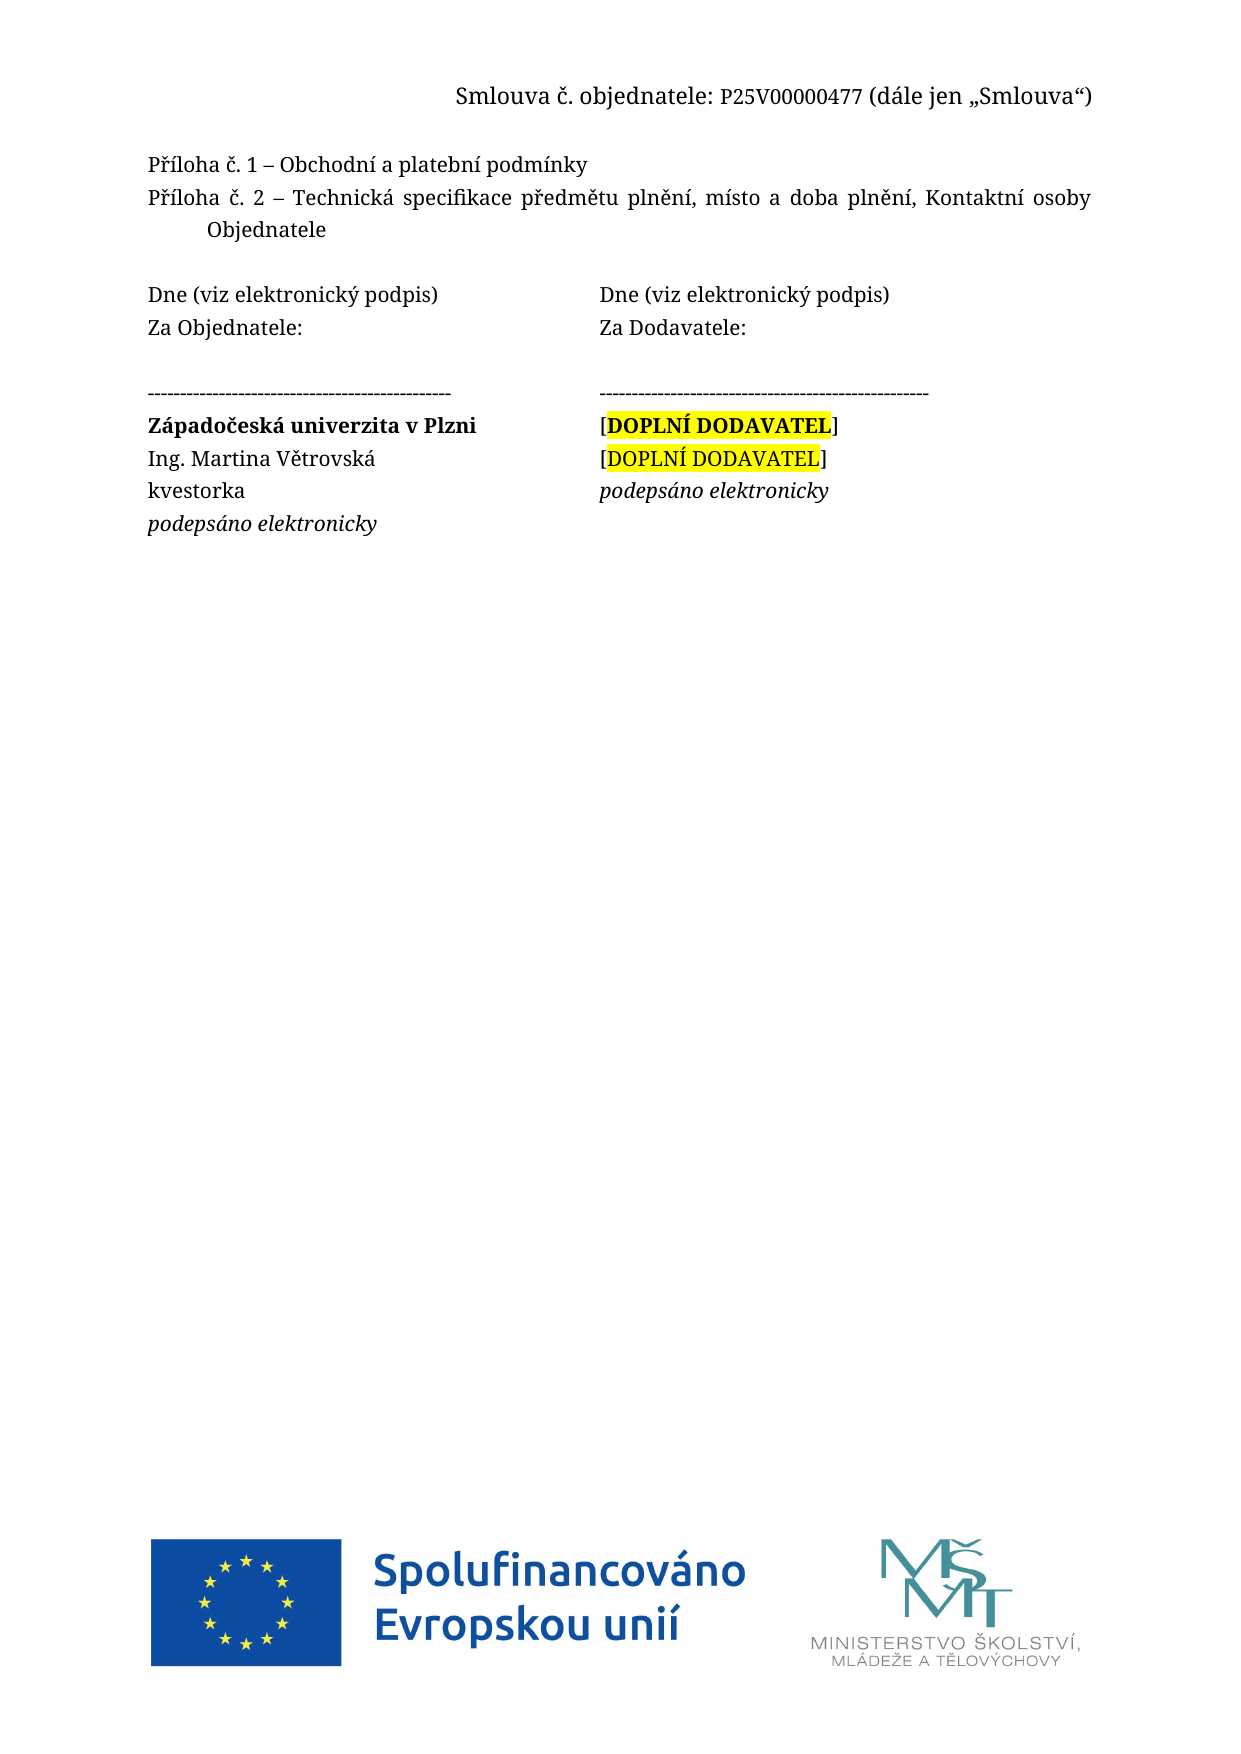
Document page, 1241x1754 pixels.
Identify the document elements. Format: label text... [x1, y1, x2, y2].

table_header Dne (viz elektronický podpis) Za Dodavatele: --------------------------------------------------- [DOPLNÍ DODAVATEL] [DOPLNÍ DODAVATEL] podepsáno elektronicky [588, 281, 1040, 541]
text Příloha č. 2 – Technická specifikace předmětu plnění, místo a doba plnění, Kontaktní osoby Objednatele [148, 183, 1093, 244]
table_header Dne (viz elektronický podpis) Za Objednatele: ----------------------------------------------- Západočeská univerzita v Plzni Ing. Martina Větrovská kvestorka podepsáno elektronicky [136, 281, 588, 541]
picture [147, 1535, 1093, 1670]
text Příloha č. 1 – Obchodní a platební podmínky [148, 150, 1093, 179]
